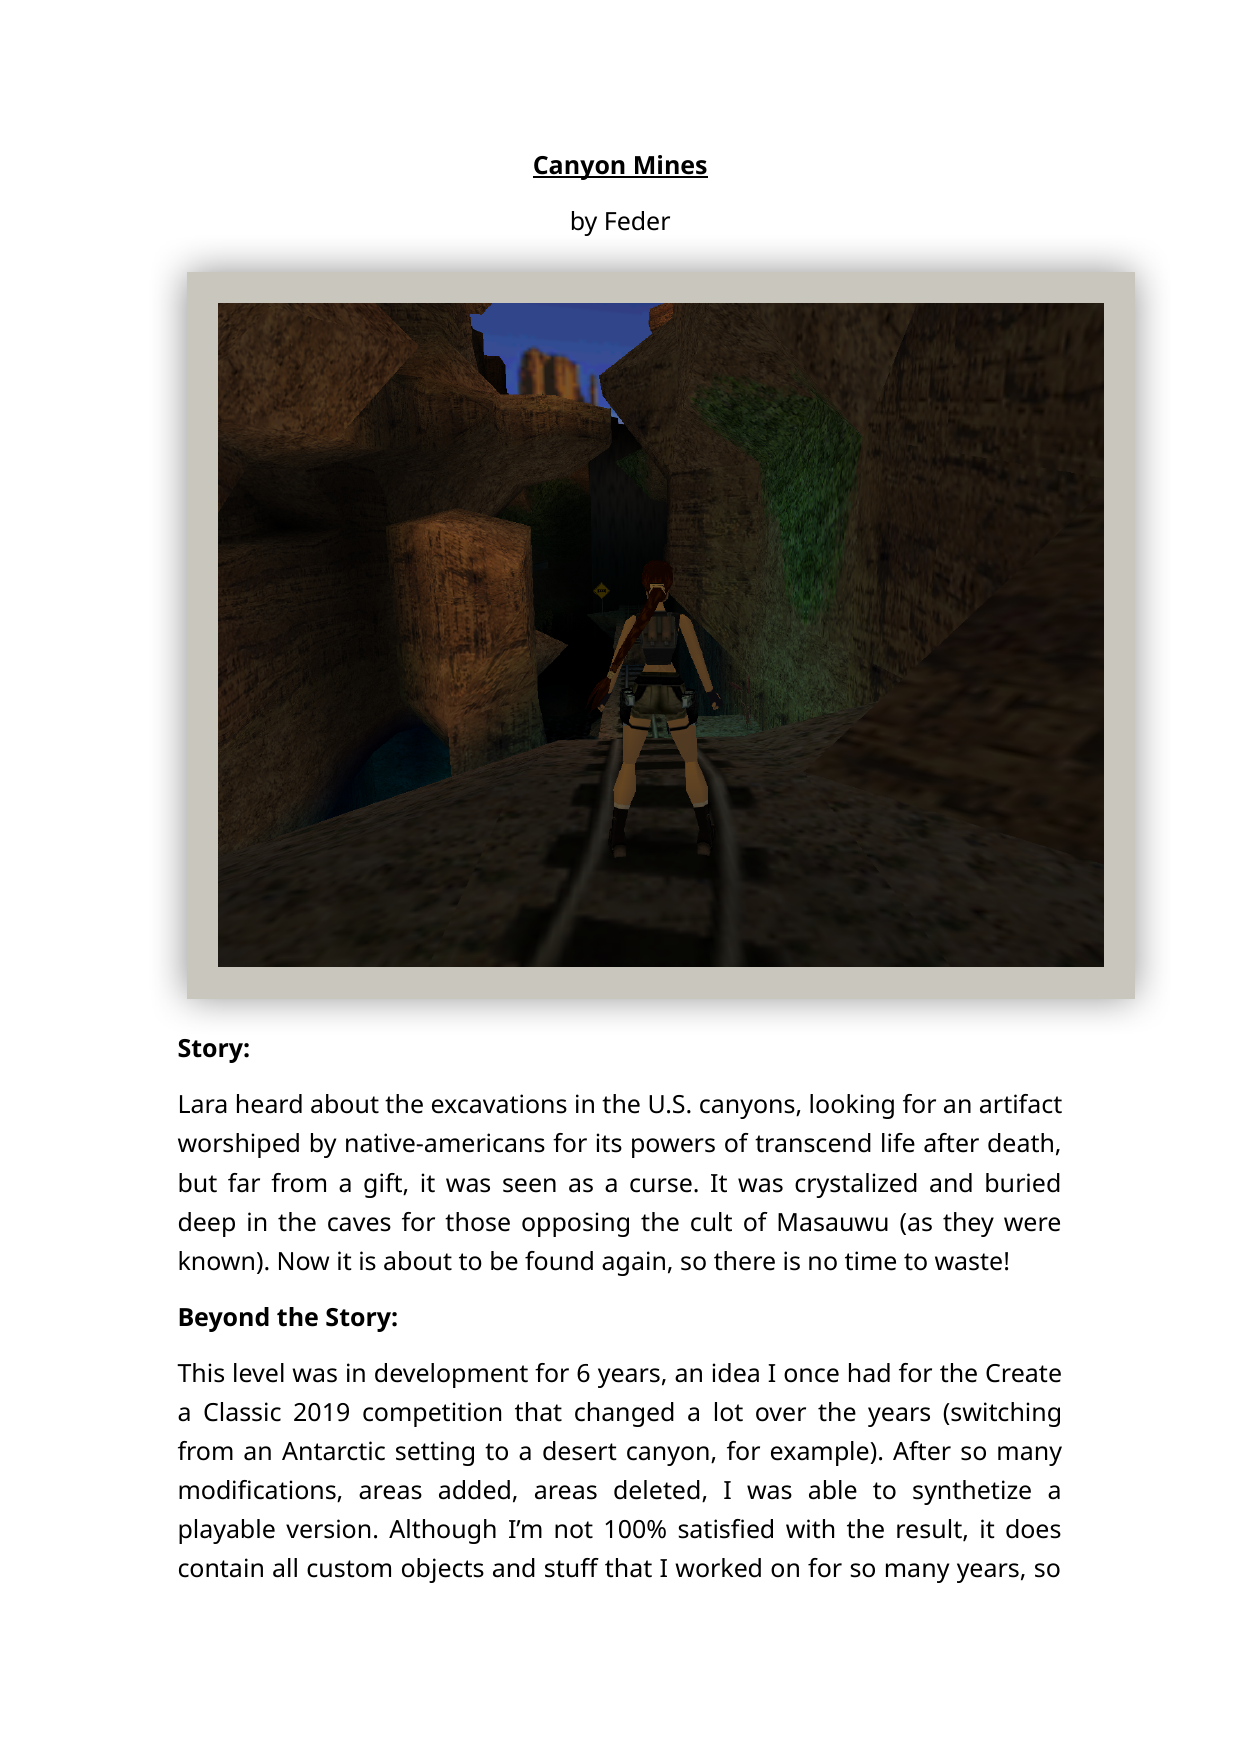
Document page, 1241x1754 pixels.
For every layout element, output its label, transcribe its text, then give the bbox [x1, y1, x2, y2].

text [177, 1355, 1063, 1585]
text Canyon Mines [177, 148, 1063, 182]
text Story: [177, 1031, 1063, 1065]
picture [218, 303, 1104, 967]
text Lara heard about the excavations in the U.S. canyons, looking for an artifact worshiped by native-americans for its powers of transcend life after death, but far from a gift, it was seen as a curse. It was crystalized and buried deep in the caves for those opposing the cult of Masauwu (as they were known). Now it is about to be found again, so there is no time to waste! [177, 1087, 1063, 1278]
text by Feder [177, 203, 1063, 237]
text Beyond the Story: [177, 1299, 1063, 1333]
